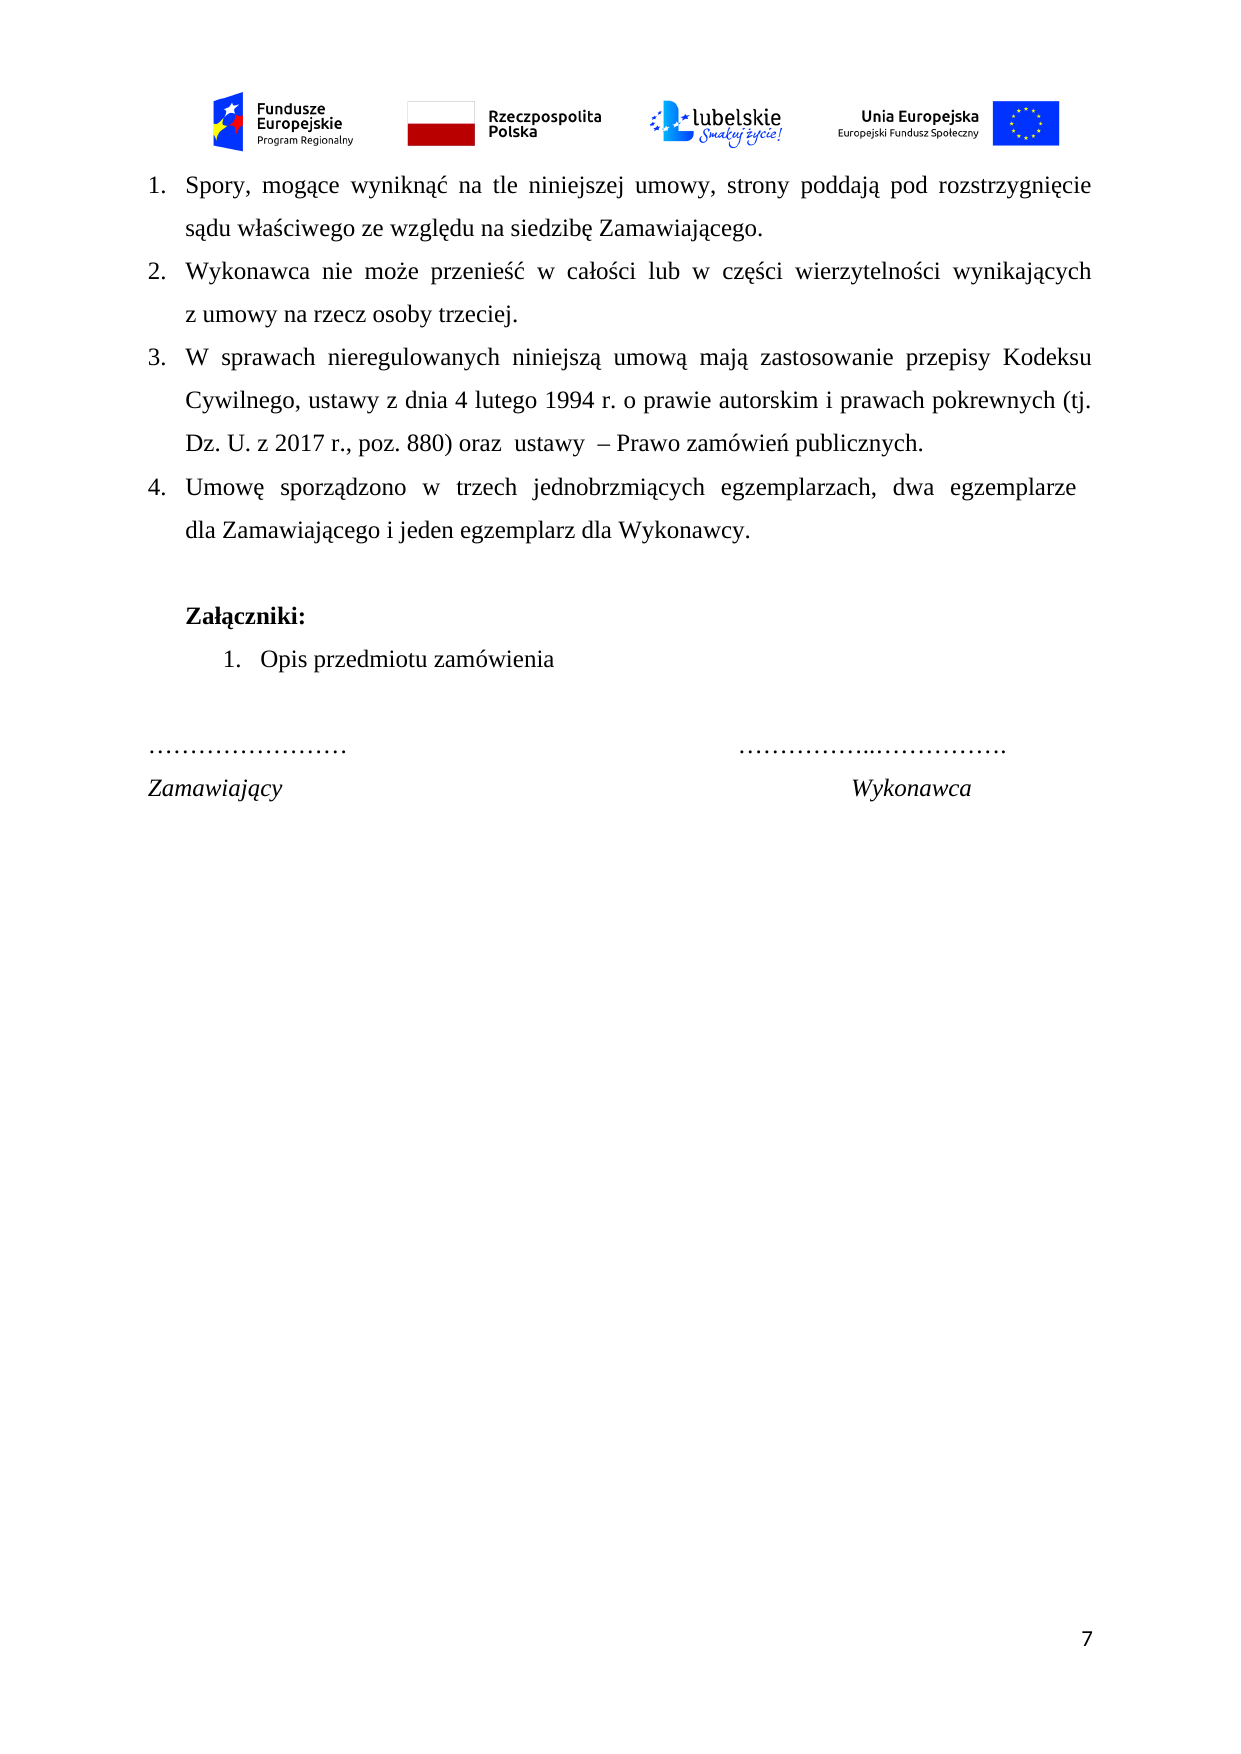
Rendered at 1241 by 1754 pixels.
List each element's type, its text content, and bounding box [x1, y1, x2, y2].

list Wykonawca nie może przenieść w całości lub w części wierzytelności wynikających z umowy na rzecz osoby trzeciej. [148, 256, 1093, 328]
list Spory, mogące wyniknąć na tle niniejszej umowy, strony poddają pod rozstrzygnięcie sądu właściwego ze względu na siedzibę Zamawiającego. [148, 170, 1093, 242]
picture [147, 72, 1093, 170]
text Załączniki: [185, 601, 1093, 630]
text Zamawiający Wykonawca [148, 773, 1093, 802]
text …………………… ……………..……………. [148, 730, 1093, 759]
list W sprawach nieregulowanych niniejszą umową mają zastosowanie przepisy Kodeksu Cywilnego, ustawy z dnia 4 lutego 1994 r. o prawie autorskim i prawach pokrewnych (tj. Dz. U. z 2017 r., poz. 880) oraz ustawy – Prawo zamówień publicznych. [148, 342, 1093, 457]
list Umowę sporządzono w trzech jednobrzmiących egzemplarzach, dwa egzemplarze dla Zamawiającego i jeden egzemplarz dla Wykonawcy. [148, 472, 1093, 543]
list Opis przedmiotu zamówienia [223, 644, 1093, 673]
